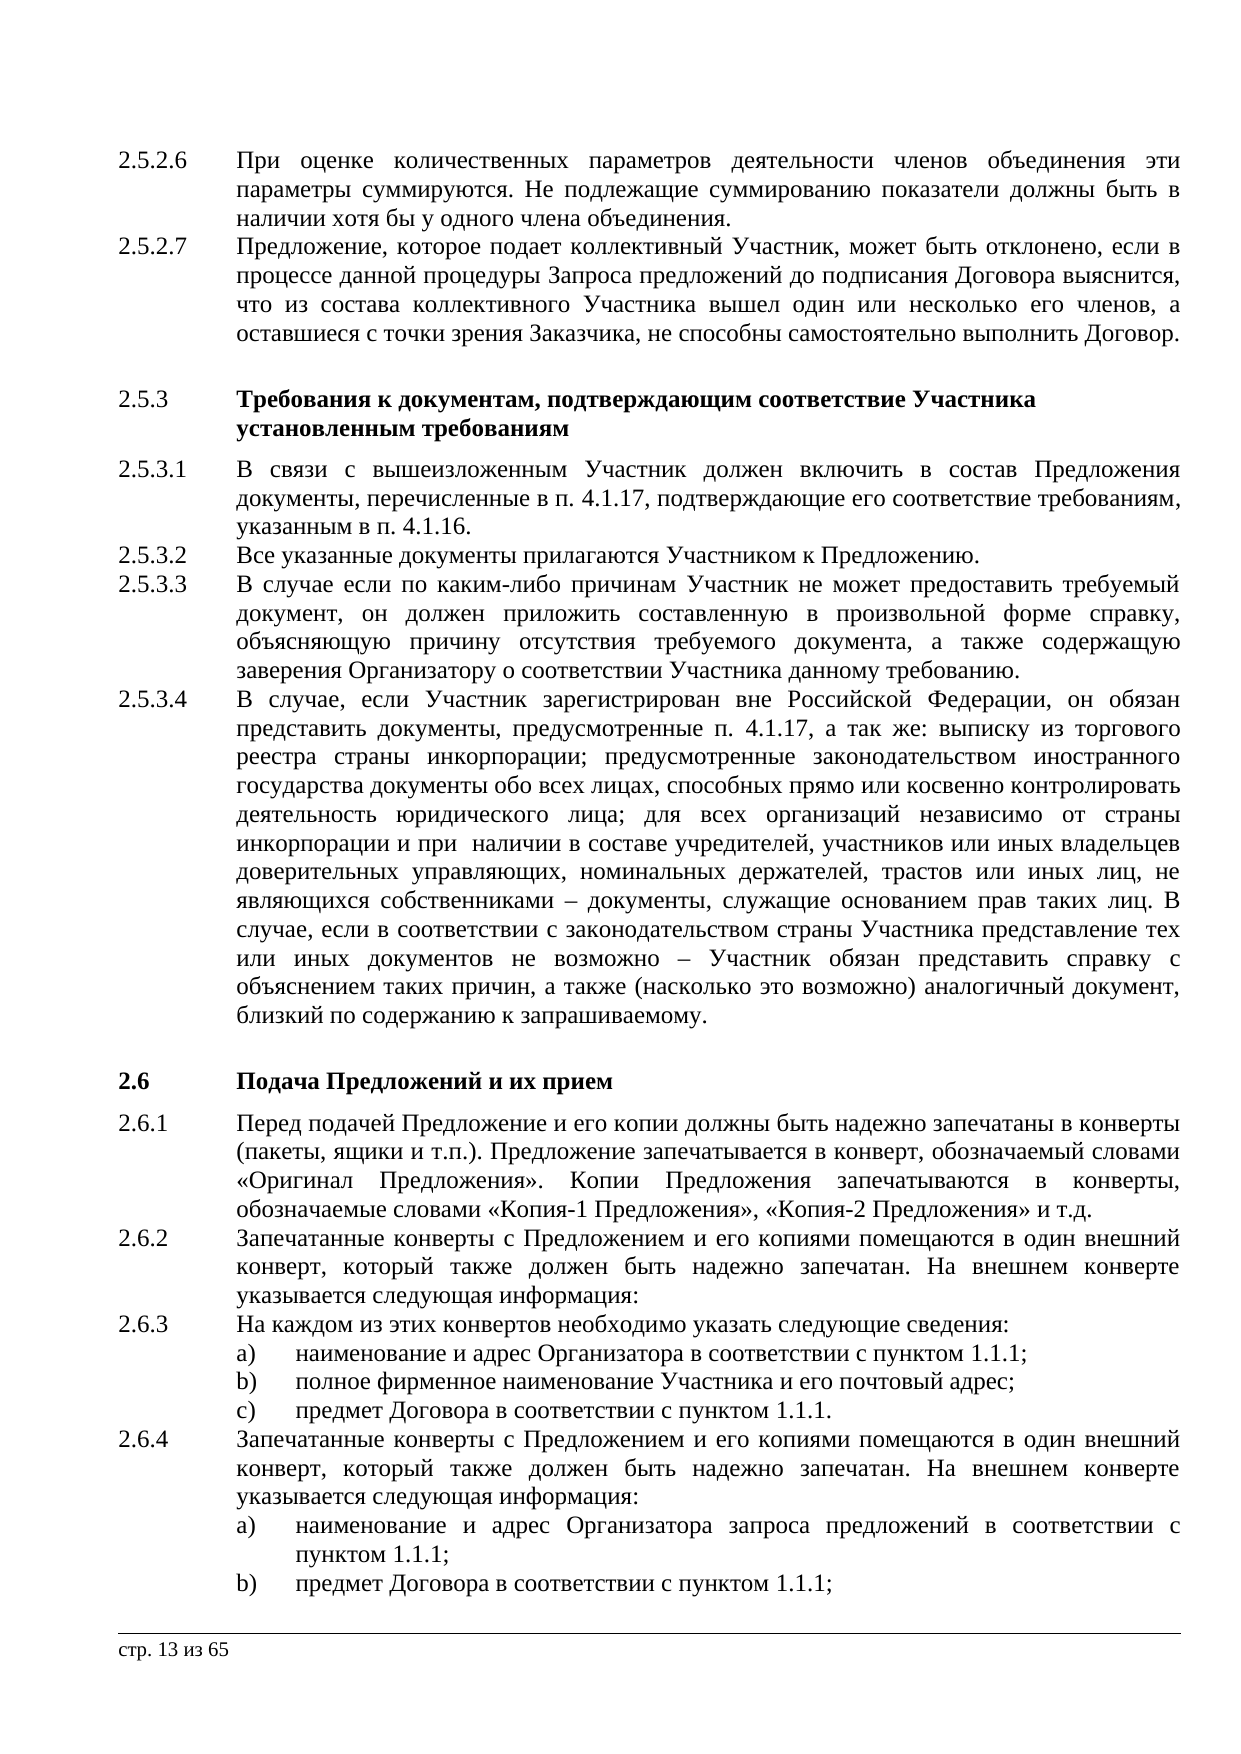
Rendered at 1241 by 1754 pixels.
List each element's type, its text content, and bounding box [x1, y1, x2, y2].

list В случае если по каким-либо причинам Участник не может предоставить требуемый документ, он должен приложить составленную в произвольной форме справку, объясняющую причину отсутствия требуемого документа, а также содержащую заверения Организатору о соответствии Участника данному требованию. [118, 569, 1181, 684]
text наименование и адрес Организатора в соответствии с пунктом 1.1.1; [236, 1338, 1181, 1366]
text На каждом из этих конвертов необходимо указать следующие сведения: [118, 1309, 1181, 1338]
text предмет Договора в соответствии с пунктом 1.1.1. [236, 1395, 1181, 1424]
list Все указанные документы прилагаются Участником к Предложению. [118, 540, 1181, 569]
list В связи с вышеизложенным Участник должен включить в состав Предложения документы, перечисленные в п. 4.1.17, подтверждающие его соответствие требованиям, указанным в п. 4.1.16. [118, 454, 1181, 540]
text Предложение, которое подает коллективный Участник, может быть отклонено, если в процессе данной процедуры Запроса предложений до подписания Договора выяснится, что из состава коллективного Участника вышел один или несколько его членов, а оставшиеся с точки зрения Заказчика, не способны самостоятельно выполнить Договор. [118, 231, 1181, 346]
text При оценке количественных параметров деятельности членов объединения эти параметры суммируются. Не подлежащие суммированию показатели должны быть в наличии хотя бы у одного члена объединения. [118, 145, 1181, 231]
text Запечатанные конверты с Предложением и его копиями помещаются в один внешний конверт, который также должен быть надежно запечатан. На внешнем конверте указывается следующая информация: [118, 1424, 1181, 1510]
text полное фирменное наименование Участника и его почтовый адрес; [236, 1366, 1181, 1395]
text Запечатанные конверты с Предложением и его копиями помещаются в один внешний конверт, который также должен быть надежно запечатан. На внешнем конверте указывается следующая информация: [118, 1223, 1181, 1309]
subtitle Подача Предложений и их прием [118, 1066, 1181, 1095]
text предмет Договора в соответствии с пунктом 1.1.1; [236, 1568, 1181, 1596]
text наименование и адрес Организатора запроса предложений в соответствии с пунктом 1.1.1; [236, 1510, 1181, 1568]
list Требования к документам, подтверждающим соответствие Участника установленным требованиям [118, 384, 1181, 441]
text Перед подачей Предложение и его копии должны быть надежно запечатаны в конверты (пакеты, ящики и т.п.). Предложение запечатывается в конверт, обозначаемый словами «Оригинал Предложения». Копии Предложения запечатываются в конверты, обозначаемые словами «Копия-1 Предложения», «Копия-2 Предложения» и т.д. [118, 1108, 1181, 1223]
list В случае, если Участник зарегистрирован вне Российской Федерации, он обязан представить документы, предусмотренные п. 4.1.17, а так же: выписку из торгового реестра страны инкорпорации; предусмотренные законодательством иностранного государства документы обо всех лицах, способных прямо или косвенно контролировать деятельность юридического лица; для всех организаций независимо от страны инкорпорации и при наличии в составе учредителей, участников или иных владельцев доверительных управляющих, номинальных держателей, трастов или иных лиц, не являющихся собственниками – документы, служащие основанием прав таких лиц. В случае, если в соответствии с законодательством страны Участника представление тех или иных документов не возможно – Участник обязан представить справку с объяснением таких причин, а также (насколько это возможно) аналогичный документ, близкий по содержанию к запрашиваемому. [118, 684, 1181, 1029]
